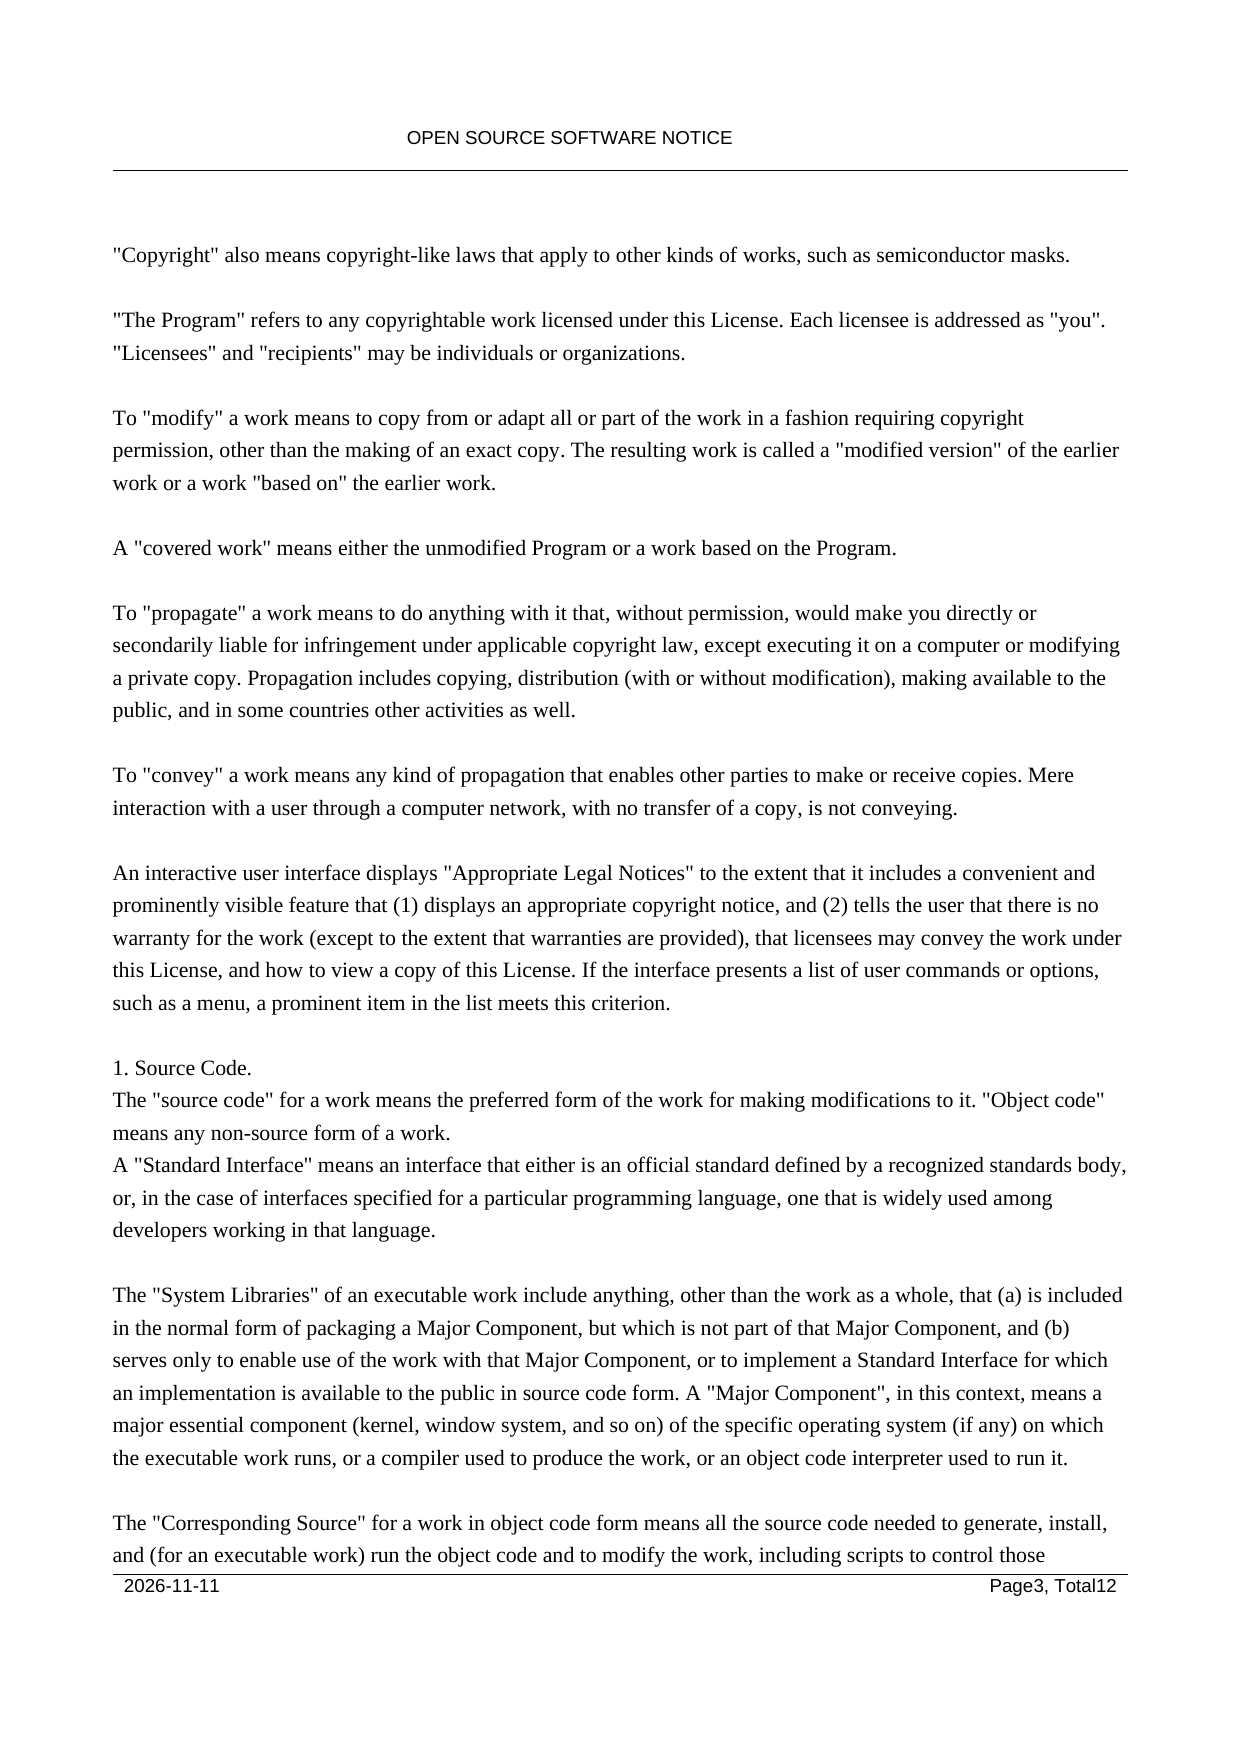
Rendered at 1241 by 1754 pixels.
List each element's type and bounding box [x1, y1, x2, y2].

text [112, 206, 1128, 1571]
